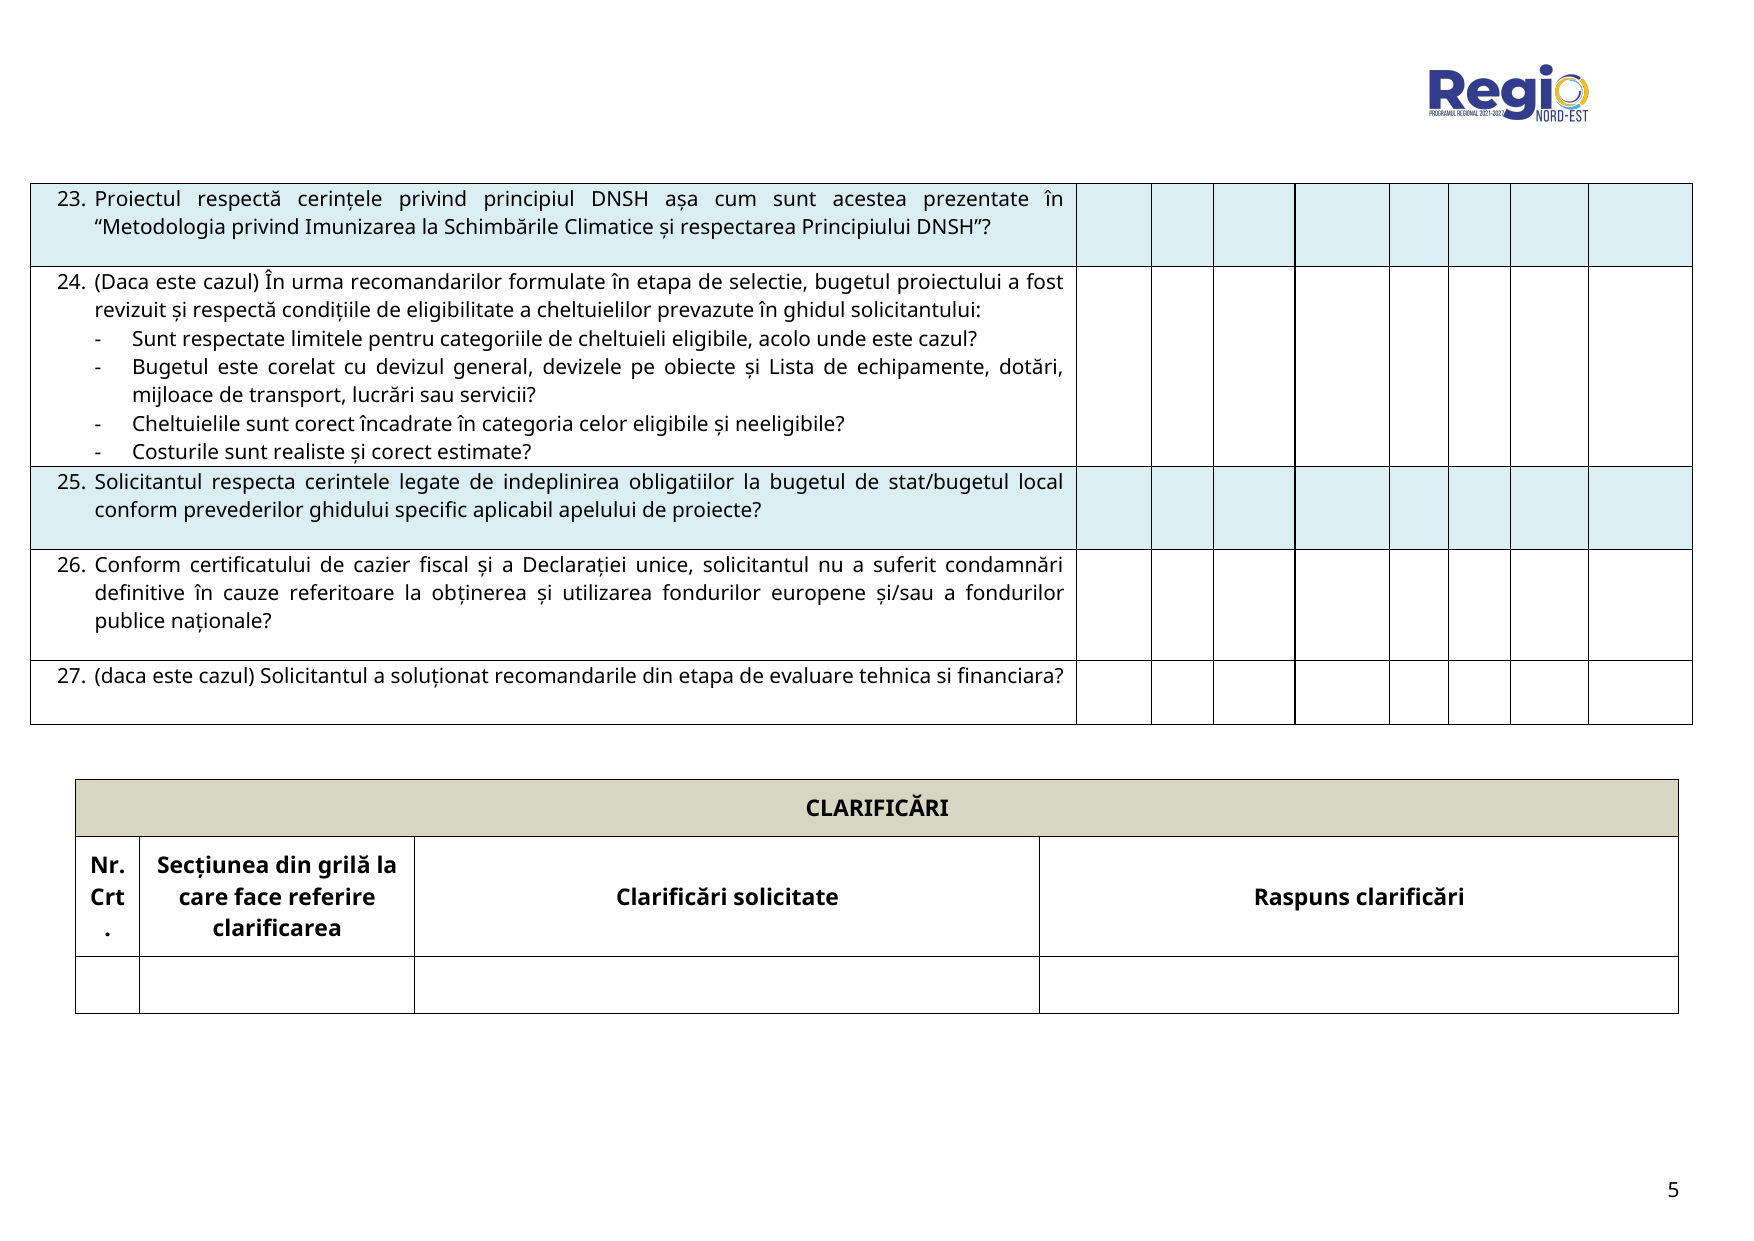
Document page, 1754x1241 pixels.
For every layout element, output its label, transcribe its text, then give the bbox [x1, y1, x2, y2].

table_cell [1296, 267, 1389, 466]
table_cell [1390, 184, 1448, 266]
table_cell [1214, 267, 1294, 466]
table_cell [1296, 184, 1389, 266]
table_cell [1296, 661, 1389, 724]
table_cell [1040, 957, 1678, 1013]
table_cell Proiectul respectă cerințele privind principiul DNSH așa cum sunt acestea prezentate în “Metodologia privind Imunizarea la Schimbările Climatice și respectarea Principiului DNSH”? [31, 184, 1076, 266]
table_cell [1077, 550, 1151, 660]
table_cell [1511, 267, 1588, 466]
table_cell (daca este cazul) Solicitantul a soluționat recomandarile din etapa de evaluare tehnica si financiara? [31, 661, 1076, 724]
table_cell [1390, 661, 1448, 724]
table_cell [1511, 467, 1588, 549]
table_cell [415, 957, 1039, 1013]
table_cell [1152, 467, 1213, 549]
table_cell [1390, 550, 1448, 660]
table_cell Clarificări solicitate [415, 837, 1039, 956]
table_cell Solicitantul respecta cerintele legate de indeplinirea obligatiilor la bugetul de stat/bugetul local conform prevederilor ghidului specific aplicabil apelului de proiecte? [31, 467, 1076, 549]
table_cell [1077, 661, 1151, 724]
table_cell [1589, 661, 1692, 724]
table_cell [1152, 661, 1213, 724]
table_cell [1449, 467, 1510, 549]
table_cell (Daca este cazul) În urma recomandarilor formulate în etapa de selectie, bugetul proiectului a fost revizuit și respectă condițiile de eligibilitate a cheltuielilor prevazute în ghidul solicitantului: Sunt respectate limitele pentru categoriile de cheltuieli eligibile, acolo unde este cazul? Bugetul este corelat cu devizul general, devizele pe obiecte și Lista de echipamente, dotări, mijloace de transport, lucrări sau servicii? Cheltuielile sunt corect încadrate în categoria celor eligibile și neeligibile? Costurile sunt realiste și corect estimate? [31, 267, 1076, 466]
table_cell [1152, 267, 1213, 466]
table_cell [1077, 467, 1151, 549]
table_cell Conform certificatului de cazier fiscal și a Declarației unice, solicitantul nu a suferit condamnări definitive în cauze referitoare la obţinerea şi utilizarea fondurilor europene şi/sau a fondurilor publice naţionale? [31, 550, 1076, 660]
table_cell [1077, 184, 1151, 266]
table_cell Nr. Crt. [76, 837, 139, 956]
table_cell [140, 957, 414, 1013]
table_cell [1589, 467, 1692, 549]
table_cell [1511, 184, 1588, 266]
table_cell [1214, 661, 1294, 724]
table_cell [1296, 467, 1389, 549]
table_cell [1449, 550, 1510, 660]
table_cell [76, 957, 139, 1013]
table_cell [1589, 267, 1692, 466]
table_cell [1449, 661, 1510, 724]
table_cell [1449, 184, 1510, 266]
table_cell [1390, 267, 1448, 466]
table_cell [1296, 550, 1389, 660]
table_cell [1214, 184, 1294, 266]
table_cell Raspuns clarificări [1040, 837, 1678, 956]
table_cell [1214, 467, 1294, 549]
table_cell [1589, 184, 1692, 266]
table_cell [1152, 550, 1213, 660]
table_cell [1077, 267, 1151, 466]
table_header CLARIFICĂRI [76, 780, 1678, 836]
table_cell [1511, 661, 1588, 724]
table_cell Secțiunea din grilă la care face referire clarificarea [140, 837, 414, 956]
table_cell [1589, 550, 1692, 660]
table_cell [1390, 467, 1448, 549]
table_cell [1511, 550, 1588, 660]
table_cell [1152, 184, 1213, 266]
table_cell [1214, 550, 1294, 660]
picture [1426, 60, 1592, 125]
table_cell [1449, 267, 1510, 466]
